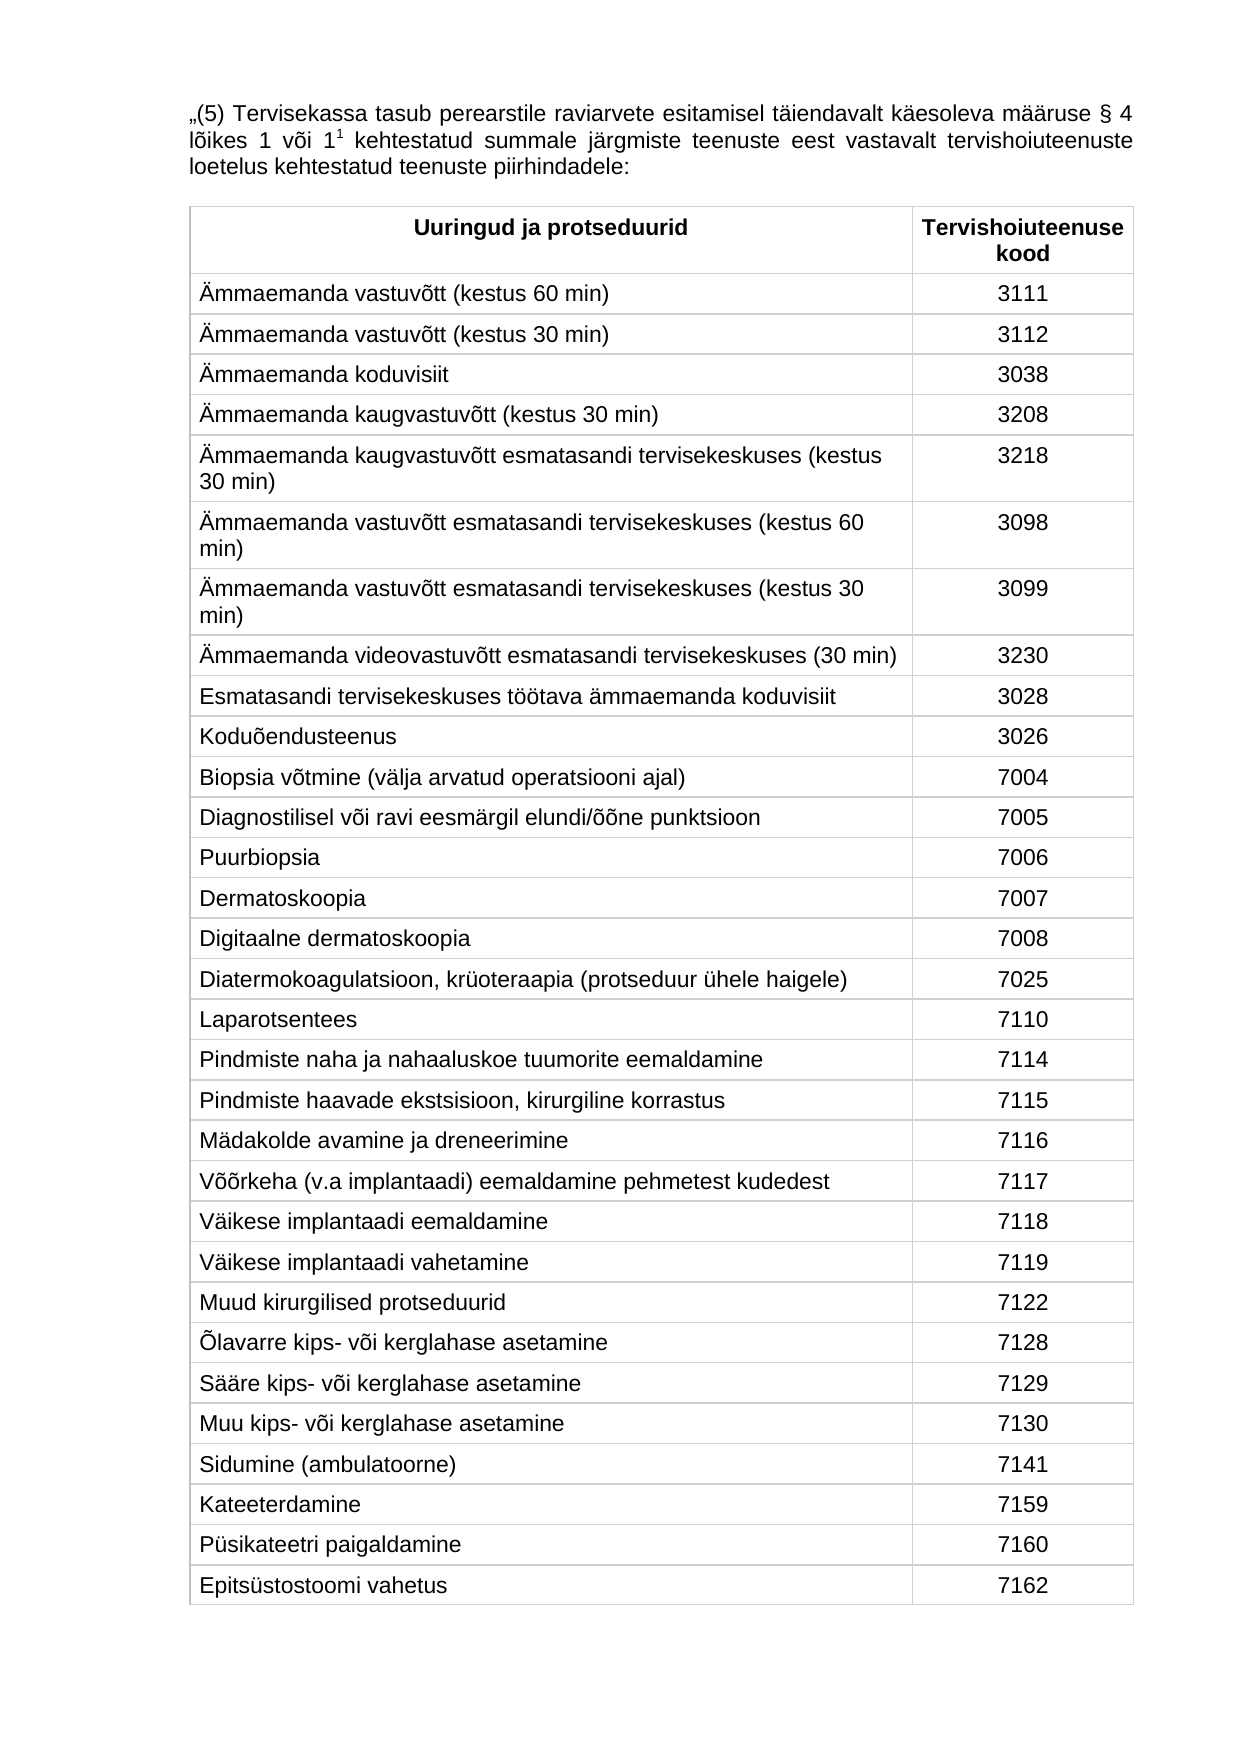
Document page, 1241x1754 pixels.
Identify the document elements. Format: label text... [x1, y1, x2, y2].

table_cell 7008 [913, 919, 1133, 958]
table_cell 7160 [913, 1525, 1133, 1564]
table_cell 7025 [913, 959, 1133, 998]
table_cell Muud kirurgilised protseduurid [191, 1283, 912, 1321]
table_cell 3026 [913, 717, 1133, 756]
table_cell Kateeterdamine [191, 1485, 912, 1523]
table_cell Õlavarre kips- või kerglahase asetamine [191, 1323, 912, 1362]
table_cell 3111 [913, 274, 1133, 313]
table_cell Ämmaemanda vastuvõtt (kestus 60 min) [191, 274, 912, 313]
table_cell Ämmaemanda vastuvõtt (kestus 30 min) [191, 315, 912, 353]
table_cell Võõrkeha (v.a implantaadi) eemaldamine pehmetest kudedest [191, 1161, 912, 1200]
table_cell Muu kips- või kerglahase asetamine [191, 1404, 912, 1443]
table_cell 7122 [913, 1283, 1133, 1321]
table_cell 3098 [913, 502, 1133, 568]
text „(5) Tervisekassa tasub perearstile raviarvete esitamisel täiendavalt käesoleva määruse § 4 lõikes 1 või 11 kehtestatud summale järgmiste teenuste eest vastavalt tervishoiuteenuste loetelus kehtestatud teenuste piirhindadele: [189, 100, 1134, 179]
table_header Tervishoiuteenuse kood [913, 207, 1133, 272]
table_cell Ämmaemanda kaugvastuvõtt (kestus 30 min) [191, 395, 912, 434]
table_cell Diagnostilisel või ravi eesmärgil elundi/õõne punktsioon [191, 798, 912, 836]
table_cell 7117 [913, 1161, 1133, 1200]
table_cell Väikese implantaadi vahetamine [191, 1242, 912, 1281]
table_cell Dermatoskoopia [191, 878, 912, 917]
table_cell Ämmaemanda videovastuvõtt esmatasandi tervisekeskuses (30 min) [191, 636, 912, 675]
table_cell Mädakolde avamine ja dreneerimine [191, 1121, 912, 1160]
table_cell Epitsüstostoomi vahetus [191, 1566, 912, 1604]
table_cell Laparotsentees [191, 1000, 912, 1038]
table_cell 7141 [913, 1444, 1133, 1483]
table_cell 7110 [913, 1000, 1133, 1038]
table_cell Väikese implantaadi eemaldamine [191, 1202, 912, 1241]
table_cell Ämmaemanda vastuvõtt esmatasandi tervisekeskuses (kestus 60 min) [191, 502, 912, 568]
table_cell 7007 [913, 878, 1133, 917]
table_cell 7114 [913, 1040, 1133, 1079]
table_cell 7118 [913, 1202, 1133, 1241]
table_cell Sidumine (ambulatoorne) [191, 1444, 912, 1483]
table_header Uuringud ja protseduurid [191, 207, 912, 272]
table_cell 3099 [913, 569, 1133, 634]
table_cell Esmatasandi tervisekeskuses töötava ämmaemanda koduvisiit [191, 676, 912, 715]
table_cell 7005 [913, 798, 1133, 836]
table_cell Pindmiste naha ja nahaaluskoe tuumorite eemaldamine [191, 1040, 912, 1079]
table_cell Ämmaemanda koduvisiit [191, 355, 912, 394]
table_cell 3112 [913, 315, 1133, 353]
table_cell 7116 [913, 1121, 1133, 1160]
table_cell 7129 [913, 1363, 1133, 1402]
table_cell Puurbiopsia [191, 838, 912, 877]
table_cell 7159 [913, 1485, 1133, 1523]
table_cell Digitaalne dermatoskoopia [191, 919, 912, 958]
table_cell 3230 [913, 636, 1133, 675]
table_cell 7162 [913, 1566, 1133, 1604]
table_cell Püsikateetri paigaldamine [191, 1525, 912, 1564]
table_cell 7119 [913, 1242, 1133, 1281]
table_cell 3208 [913, 395, 1133, 434]
table_cell Ämmaemanda kaugvastuvõtt esmatasandi tervisekeskuses (kestus 30 min) [191, 436, 912, 501]
table_cell 7130 [913, 1404, 1133, 1443]
table_cell Sääre kips- või kerglahase asetamine [191, 1363, 912, 1402]
table_cell Ämmaemanda vastuvõtt esmatasandi tervisekeskuses (kestus 30 min) [191, 569, 912, 634]
table_cell Biopsia võtmine (välja arvatud operatsiooni ajal) [191, 757, 912, 796]
table_cell 7128 [913, 1323, 1133, 1362]
table_cell 3038 [913, 355, 1133, 394]
table_cell 3028 [913, 676, 1133, 715]
table_cell 7006 [913, 838, 1133, 877]
table_cell Koduõendusteenus [191, 717, 912, 756]
table_cell Diatermokoagulatsioon, krüoteraapia (protseduur ühele haigele) [191, 959, 912, 998]
table_cell 7004 [913, 757, 1133, 796]
table_cell Pindmiste haavade ekstsisioon, kirurgiline korrastus [191, 1081, 912, 1119]
table_cell 7115 [913, 1081, 1133, 1119]
table_cell 3218 [913, 436, 1133, 501]
